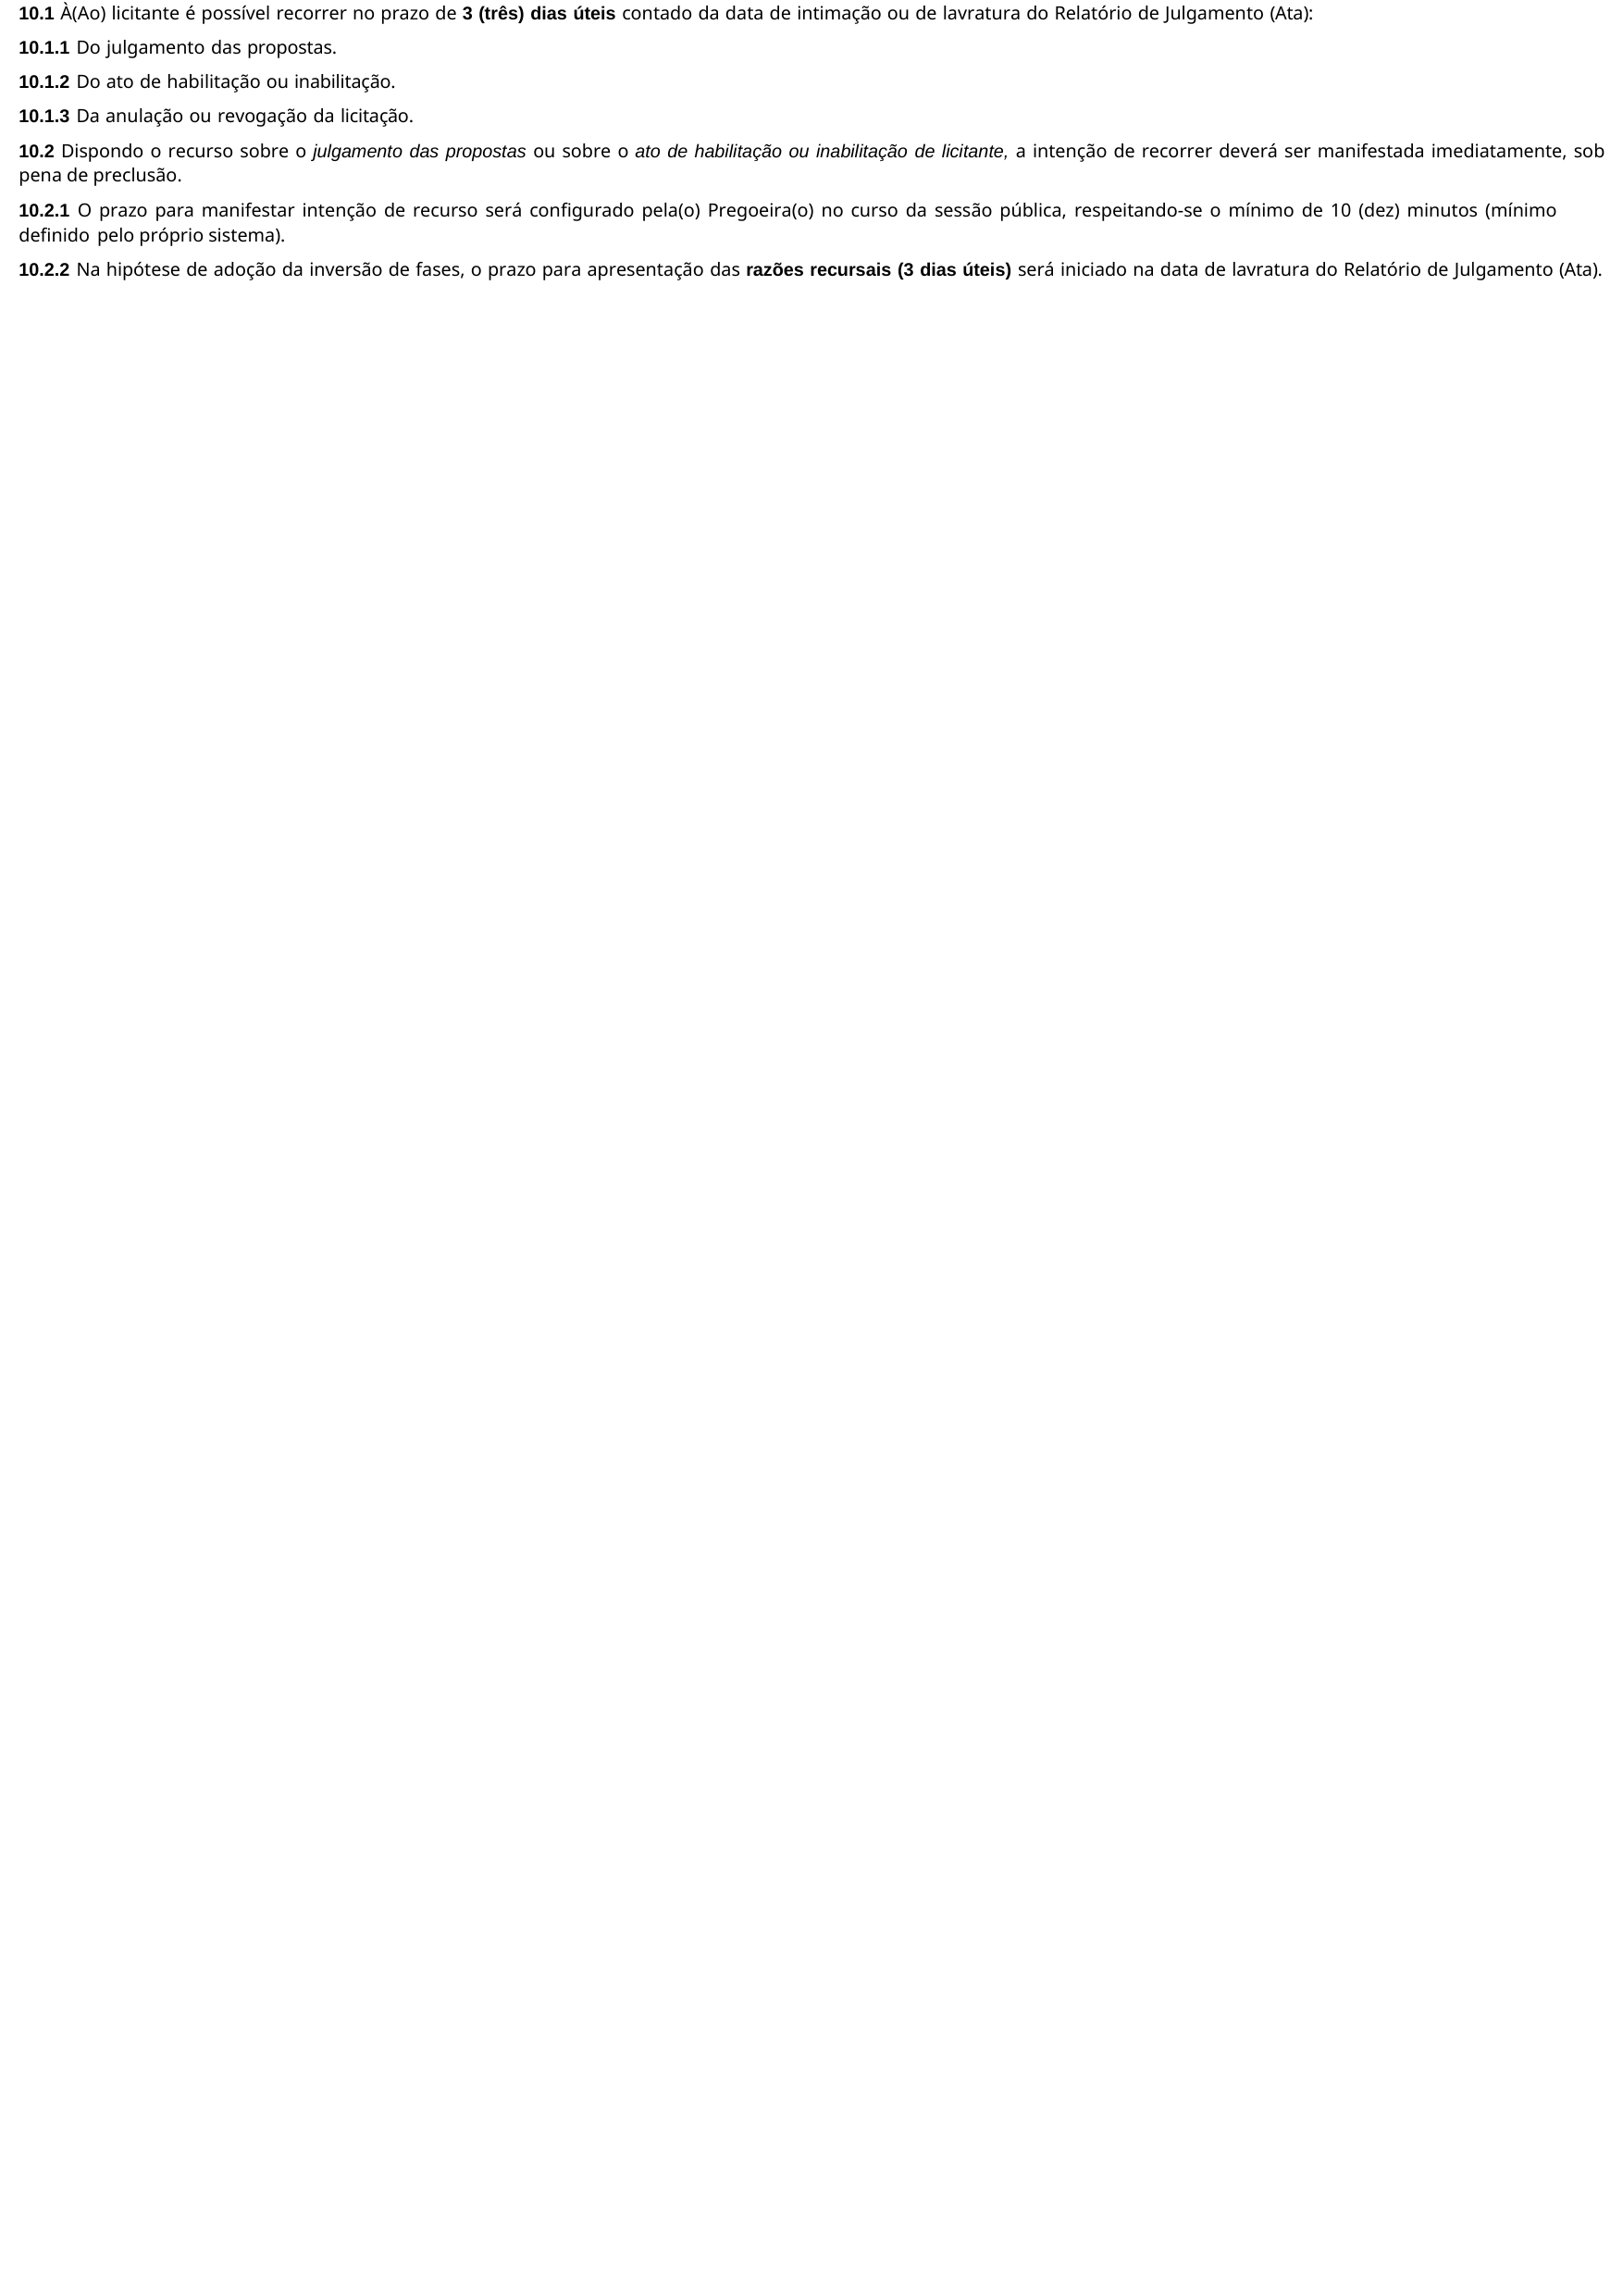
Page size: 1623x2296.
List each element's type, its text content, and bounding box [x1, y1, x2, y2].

list Na hipótese de adoção da inversão de fases, o prazo para apresentação das razões recursais (3 dias úteis) será iniciado na data de lavratura do Relatório de Julgamento (Ata). [19, 256, 1623, 281]
list Dispondo o recurso sobre o julgamento das propostas ou sobre o ato de habilitação ou inabilitação de licitante, a intenção de recorrer deverá ser manifestada imediatamente, sob pena de preclusão. [19, 138, 1604, 188]
list Do ato de habilitação ou inabilitação. [19, 68, 1623, 93]
list Do julgamento das propostas. [19, 34, 1623, 59]
list À(Ao) licitante é possível recorrer no prazo de 3 (três) dias úteis contado da data de intimação ou de lavratura do Relatório de Julgamento (Ata): [19, 0, 1623, 25]
list O prazo para manifestar intenção de recurso será configurado pela(o) Pregoeira(o) no curso da sessão pública, respeitando-se o mínimo de 10 (dez) minutos (mínimo definido pelo próprio sistema). [19, 197, 1604, 247]
list Da anulação ou revogação da licitação. [19, 104, 1623, 128]
